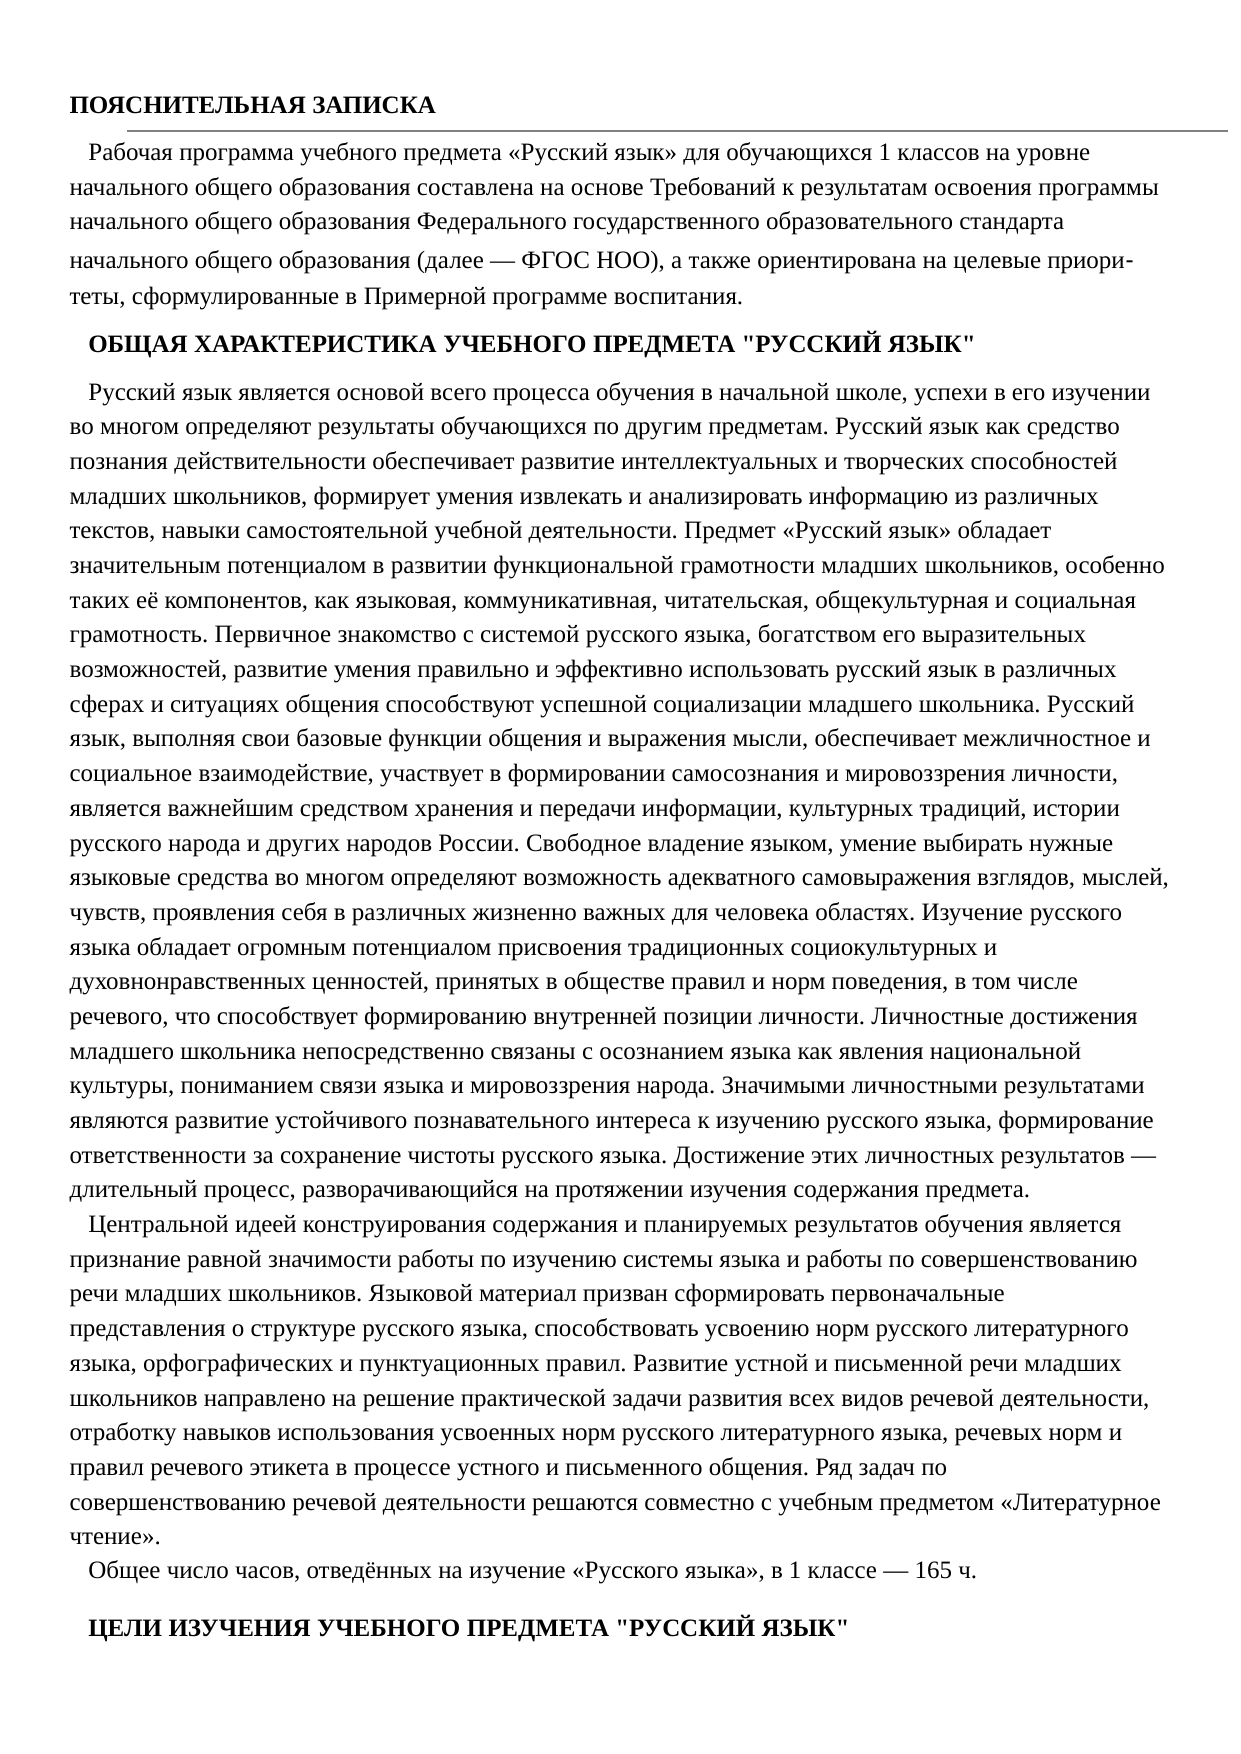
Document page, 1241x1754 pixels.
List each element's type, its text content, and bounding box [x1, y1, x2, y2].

text Рабочая программа учебного предмета «Русский язык» для обучающихся 1 классов на уровне начального общего образования составлена на основе Требований к результатам освоения программы начального общего образования Федерального государственного образовательного стандарта начального общего образования (далее — ФГОС НОО), а также ориентирована на целевые приори‐ теты, сформулированные в Примерной программе воспитания. [69, 137, 1166, 310]
text Центральной идеей конструирования содержания и планируемых результатов обучения является признание равной значимости работы по изучению системы языка и работы по совершенствованию речи младших школьников. Языковой материал призван сформировать первоначальные представления о структуре русского языка, способствовать усвоению норм русского литературного языка, орфографических и пунктуационных правил. Развитие устной и письменной речи младших школьников направлено на решение практической задачи развития всех видов речевой деятельности, отработку навыков использования усвоенных норм русского литературного языка, речевых норм и правил речевого этикета в процессе устного и письменного общения. Ряд задач по совершенствованию речевой деятельности решаются совместно с учебным предметом «Литературное чтение». [69, 1209, 1166, 1550]
text Общее число часов, отведённых на изучение «Русского языка», в 1 классе — 165 ч. [88, 1556, 1182, 1584]
text Русский язык является основой всего процесса обучения в начальной школе, успехи в его изучении во многом определяют результаты обучающихся по другим предметам. Русский язык как средство познания действительности обеспечивает развитие интеллектуальных и творческих способностей младших школьников, формирует умения извлекать и анализировать информацию из различных текстов, навыки самостоятельной учебной деятельности. Предмет «Русский язык» обладает значительным потенциалом в развитии функциональной грамотности младших школьников, особенно таких её компонентов, как языковая, коммуникативная, читательская, общекультурная и социальная грамотность. Первичное знакомство с системой русского языка, богатством его выразительных возможностей, развитие умения правильно и эффективно использовать русский язык в различных сферах и ситуациях общения способствуют успешной социализации младшего школьника. Русский язык, выполняя свои базовые функции общения и выражения мысли, обеспечивает межличностное и социальное взаимодействие, участвует в формировании самосознания и мировоззрения личности, является важнейшим средством хранения и передачи информации, культурных традиций, истории русского народа и других народов России. Свободное владение языком, умение выбирать нужные языковые средства во многом определяют возможность адекватного самовыражения взглядов, мыслей, чувств, проявления себя в различных жизненно важных для человека областях. Изучение русского языка обладает огромным потенциалом присвоения традиционных социокультурных и духовнонравственных ценностей, принятых в обществе правил и норм поведения, в том числе речевого, что способствует формированию внутренней позиции личности. Личностные достижения младшего школьника непосредственно связаны с осознанием языка как явления национальной культуры, пониманием связи языка и мировоззрения народа. Значимыми личностными результатами являются развитие устойчивого познавательного интереса к изучению русского языка, формирование ответственности за сохранение чистоты русского языка. Достижение этих личностных результатов — длительный процесс, разворачивающийся на протяжении изучения содержания предмета. [69, 377, 1169, 1203]
list ОБЩАЯ ХАРАКТЕРИСТИКА УЧЕБНОГО ПРЕДМЕТА "РУССКИЙ ЯЗЫК" [88, 329, 1182, 358]
list ЦЕЛИ ИЗУЧЕНИЯ УЧЕБНОГО ПРЕДМЕТА "РУССКИЙ ЯЗЫК" [88, 1613, 1182, 1642]
list ПОЯСНИТЕЛЬНАЯ ЗАПИСКА [69, 90, 1182, 118]
